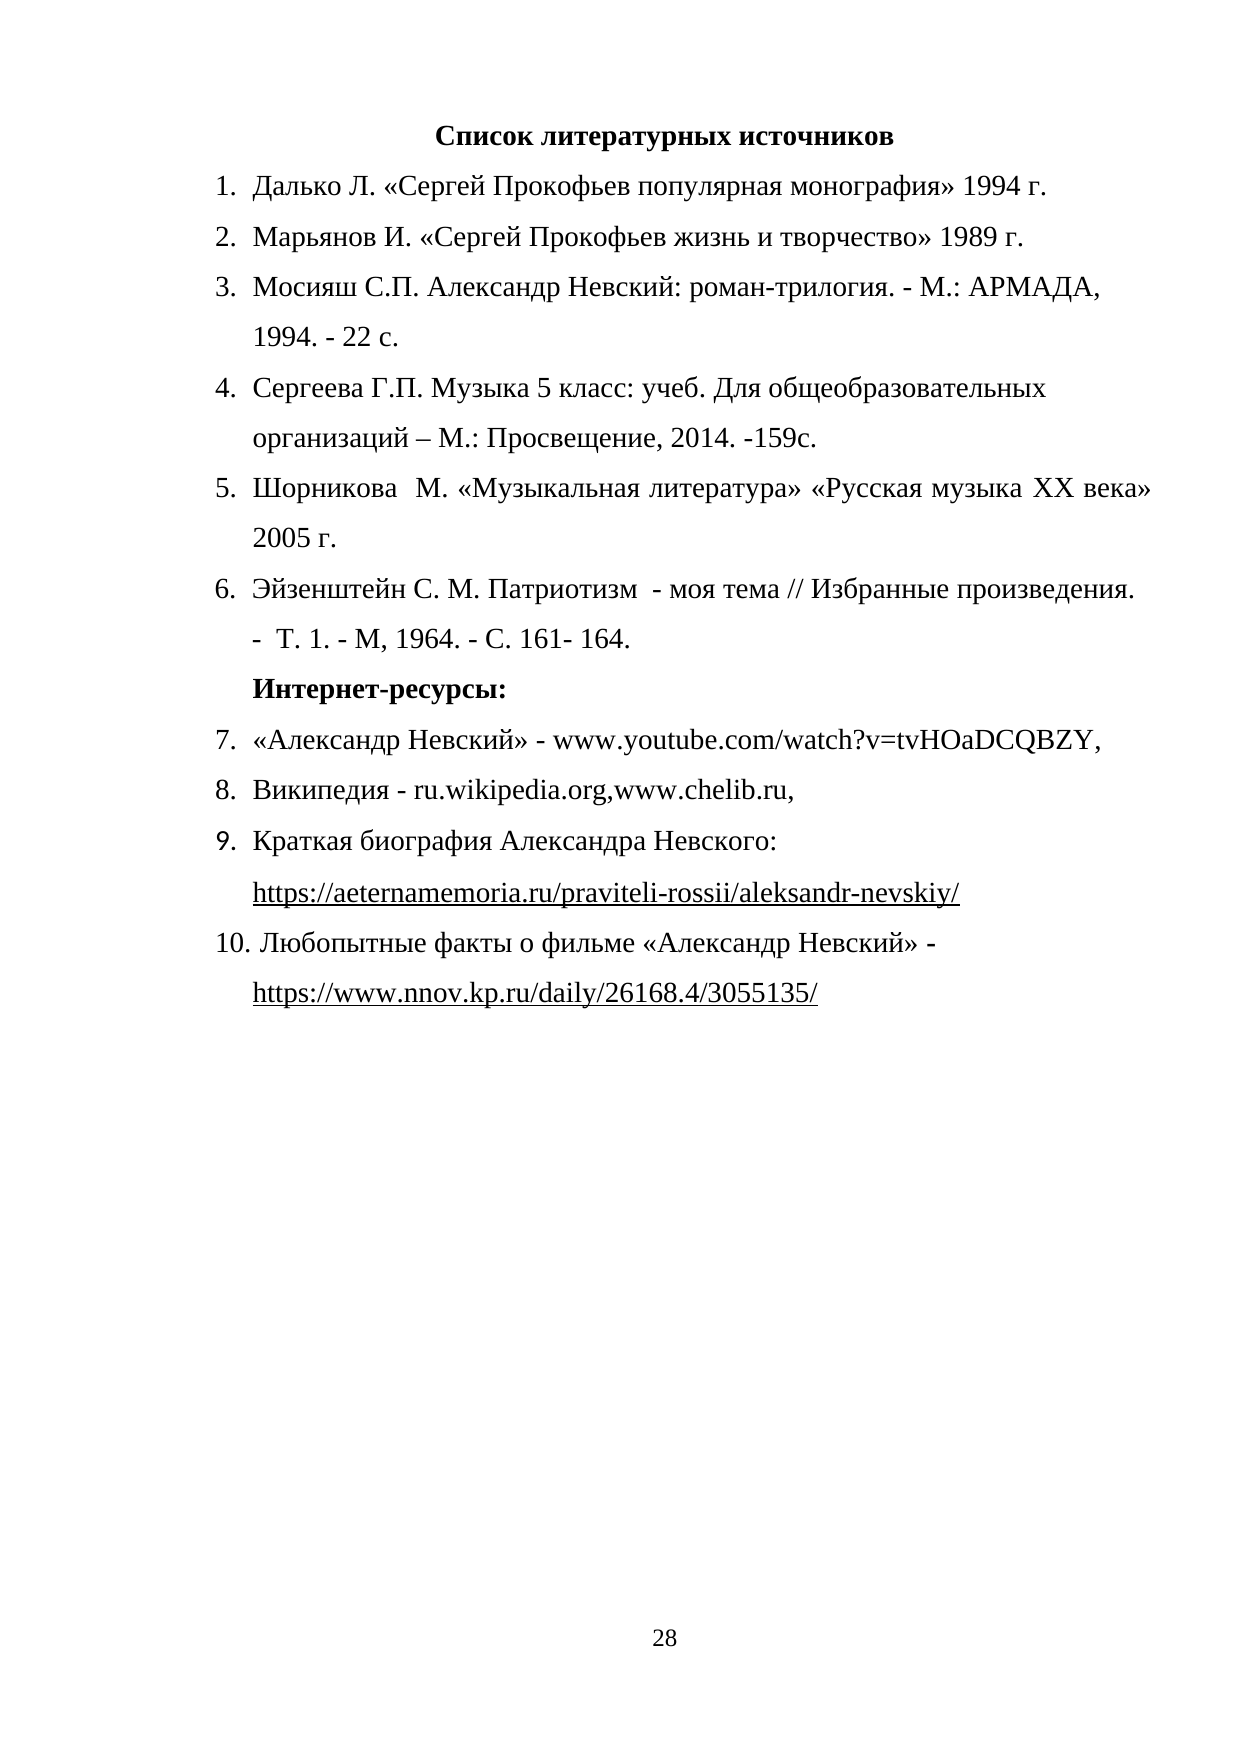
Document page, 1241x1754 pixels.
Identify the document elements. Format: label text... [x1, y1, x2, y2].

list Эйзенштейн С. М. Патриотизм - моя тема // Избранные произведения. - Т. 1. - М, 1964. - С. 161- 164. [214, 571, 1152, 655]
list Мосияш С.П. Александр Невский: роман-трилогия. - М.: АРМАДА, 1994. - 22 с. [215, 269, 1152, 353]
list Сергеева Г.П. Музыка 5 класс: учеб. Для общеобразовательных организаций – М.: Просвещение, 2014. -159с. [215, 370, 1152, 453]
list Шорникова М. «Музыкальная литература» «Русская музыка XX века» . [215, 470, 1152, 554]
list Марьянов И. «Сергей Прокофьев жизнь и творчество» 1989 г. [215, 219, 1152, 252]
list Википедия - ru.wikipedia.org,www.chelib.ru, [215, 772, 1152, 806]
list Интернет-ресурсы: [252, 672, 1152, 705]
list Краткая биография Александра Невского: https://aeternamemoria.ru/praviteli-rossii/aleksandr-nevskiy/ [215, 822, 1152, 908]
list «Александр Невский» - www.youtube.com/watch?v=tvHOaDCQBZY, [215, 722, 1152, 755]
list Далько Л. «Сергей Прокофьев популярная монография» 1994 г. [215, 168, 1152, 202]
text Список литературных источников [177, 118, 1152, 152]
list Любопытные факты о фильме «Александр Невский» - https://www.nnov.kp.ru/daily/26168.4/3055135/ [215, 925, 1152, 1009]
